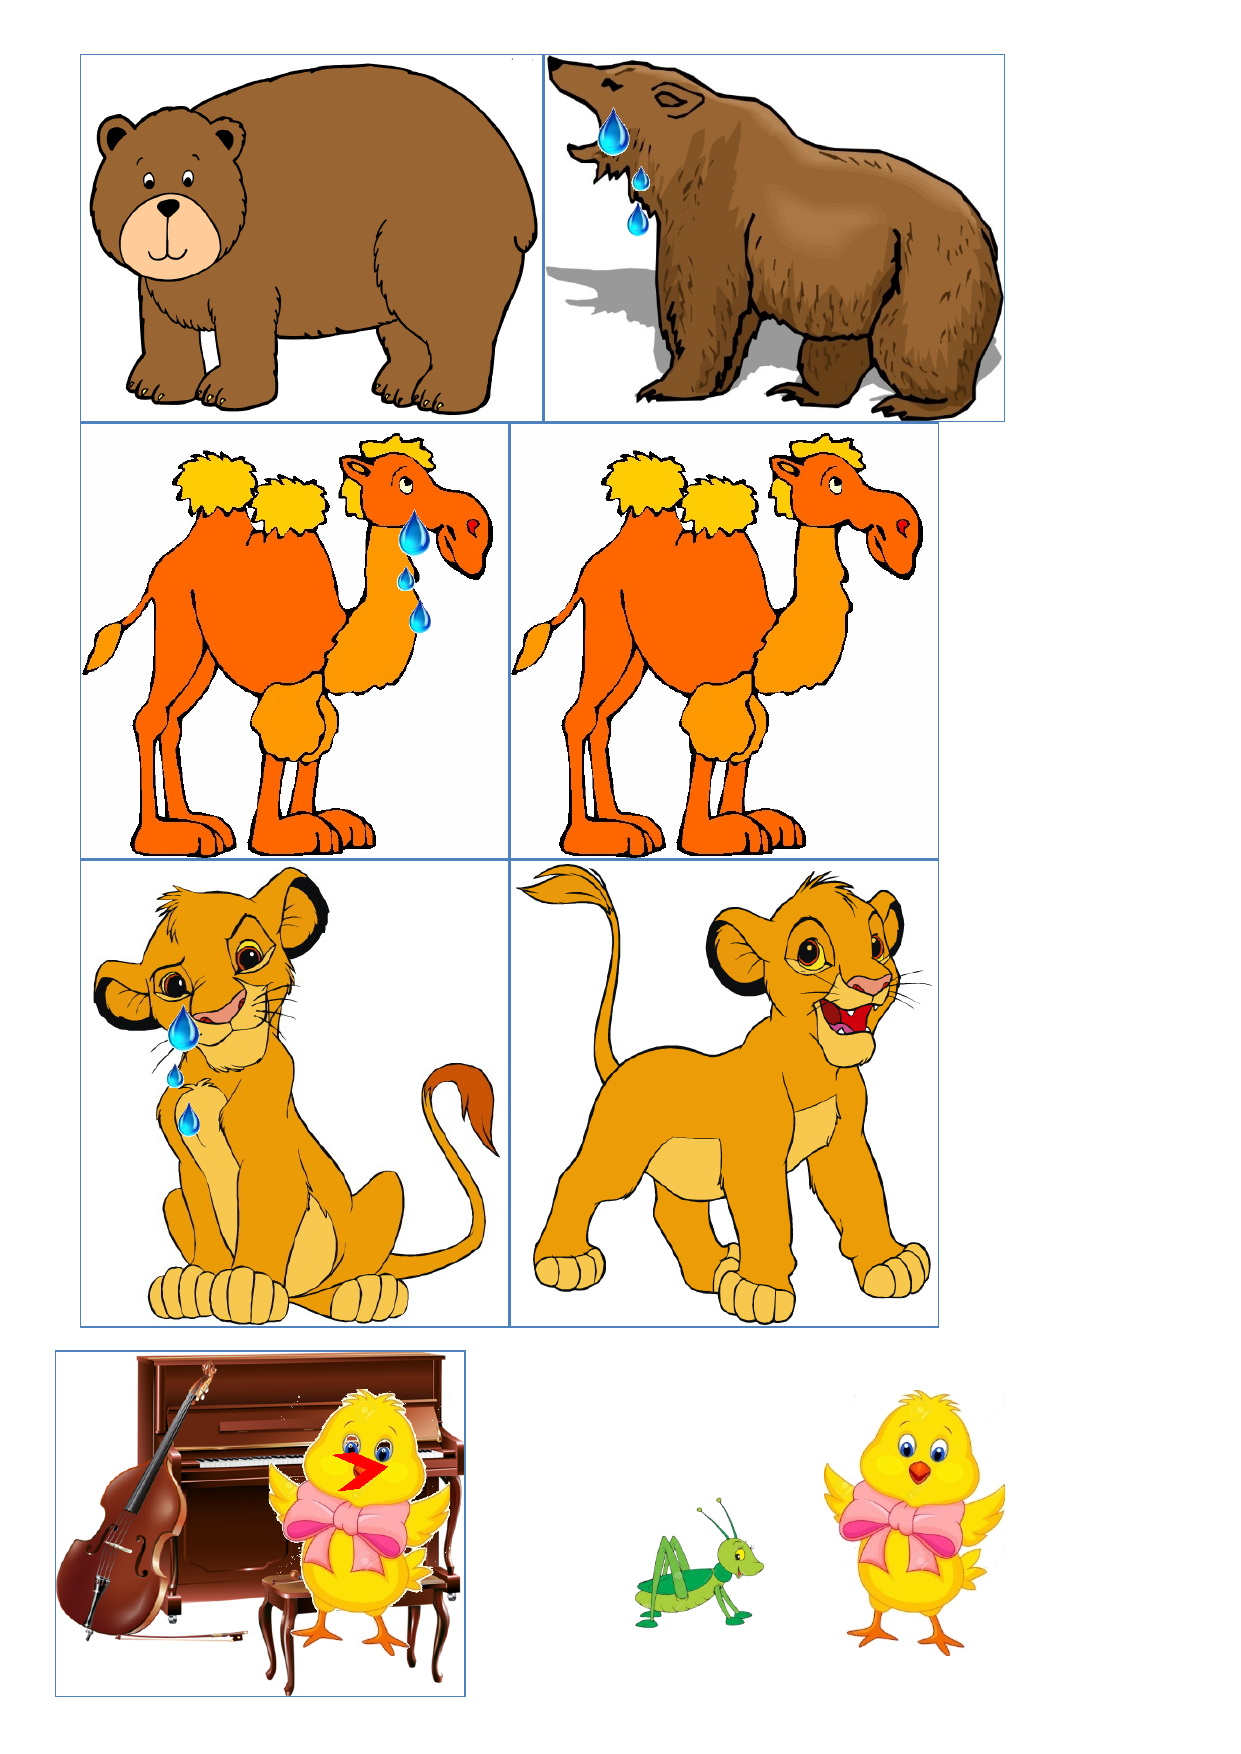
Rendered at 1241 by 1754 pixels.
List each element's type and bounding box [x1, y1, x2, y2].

picture [545, 55, 1004, 421]
picture [511, 861, 938, 1326]
picture [511, 424, 938, 858]
picture [631, 1494, 766, 1631]
picture [824, 1390, 1006, 1656]
picture [56, 1352, 464, 1696]
picture [81, 55, 542, 421]
picture [81, 861, 508, 1326]
picture [81, 424, 508, 858]
